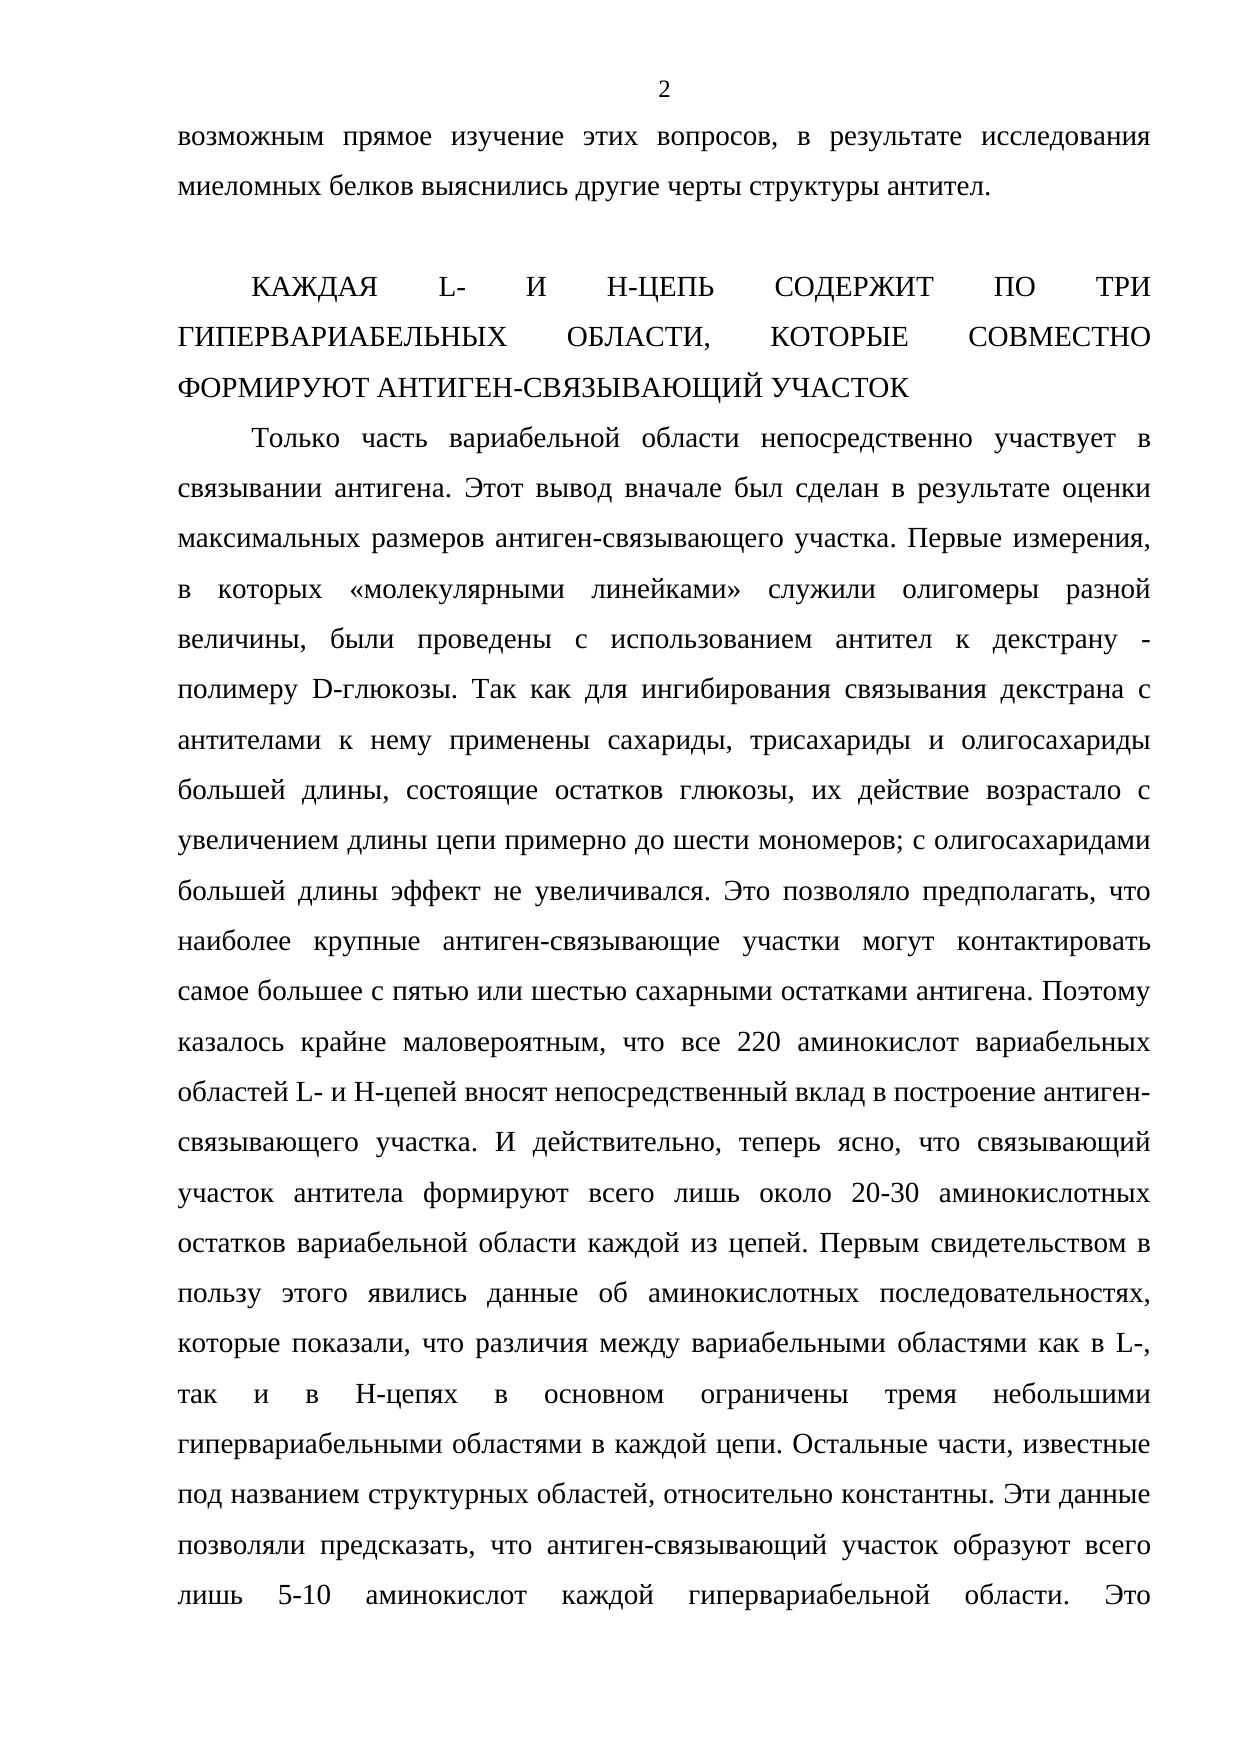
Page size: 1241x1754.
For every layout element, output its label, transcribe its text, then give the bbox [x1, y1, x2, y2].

subtitle Каждая L- и Н-цепь содержит по три гипервариабельных области, которые совместно формируют антиген-связывающий участок [177, 269, 1152, 403]
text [177, 420, 1152, 1611]
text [177, 118, 1152, 202]
